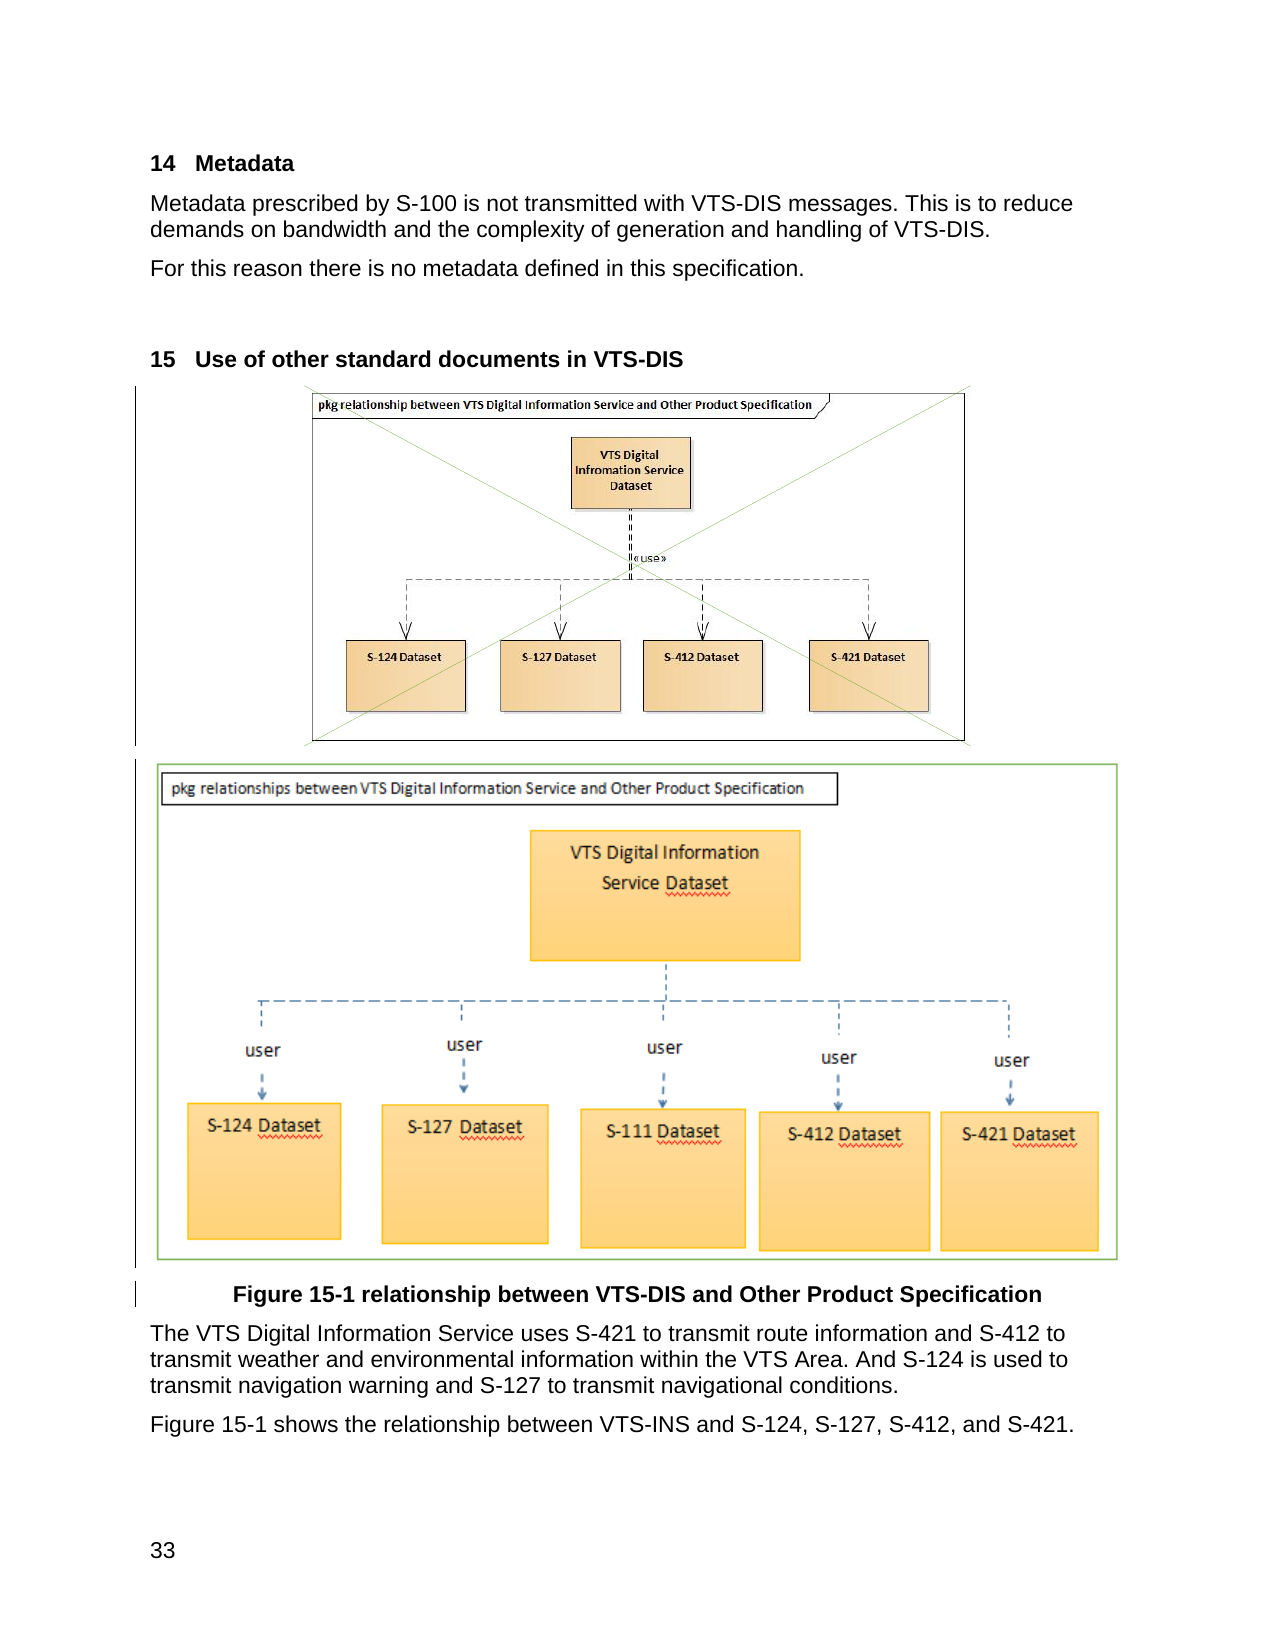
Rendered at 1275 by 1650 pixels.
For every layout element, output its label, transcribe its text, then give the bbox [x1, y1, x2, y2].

subtitle Metadata [150, 150, 1125, 176]
picture [305, 567, 970, 747]
subtitle Use of other standard documents in VTS-DIS [150, 346, 1125, 372]
text Metadata prescribed by S-100 is not transmitted with VTS-DIS messages. This is to reduce demands on bandwidth and the complexity of generation and handling of VTS-DIS. [150, 190, 1125, 243]
picture [304, 387, 635, 745]
text The VTS Digital Information Service uses S-421 to transmit route information and S-412 to transmit weather and environmental information within the VTS Area. And S-124 is used to transmit navigation warning and S-127 to transmit navigational conditions. [150, 1319, 1125, 1399]
picture [640, 387, 971, 745]
text For this reason there is no metadata defined in this specification. [150, 255, 1125, 282]
picture [150, 758, 1125, 1269]
picture [306, 385, 969, 565]
text Figure 15-1 shows the relationship between VTS-INS and S-124, S-127, S-412, and S-421. [150, 1411, 1125, 1437]
text Figure 15-1 relationship between VTS-DIS and Other Product Specification [150, 1281, 1125, 1307]
